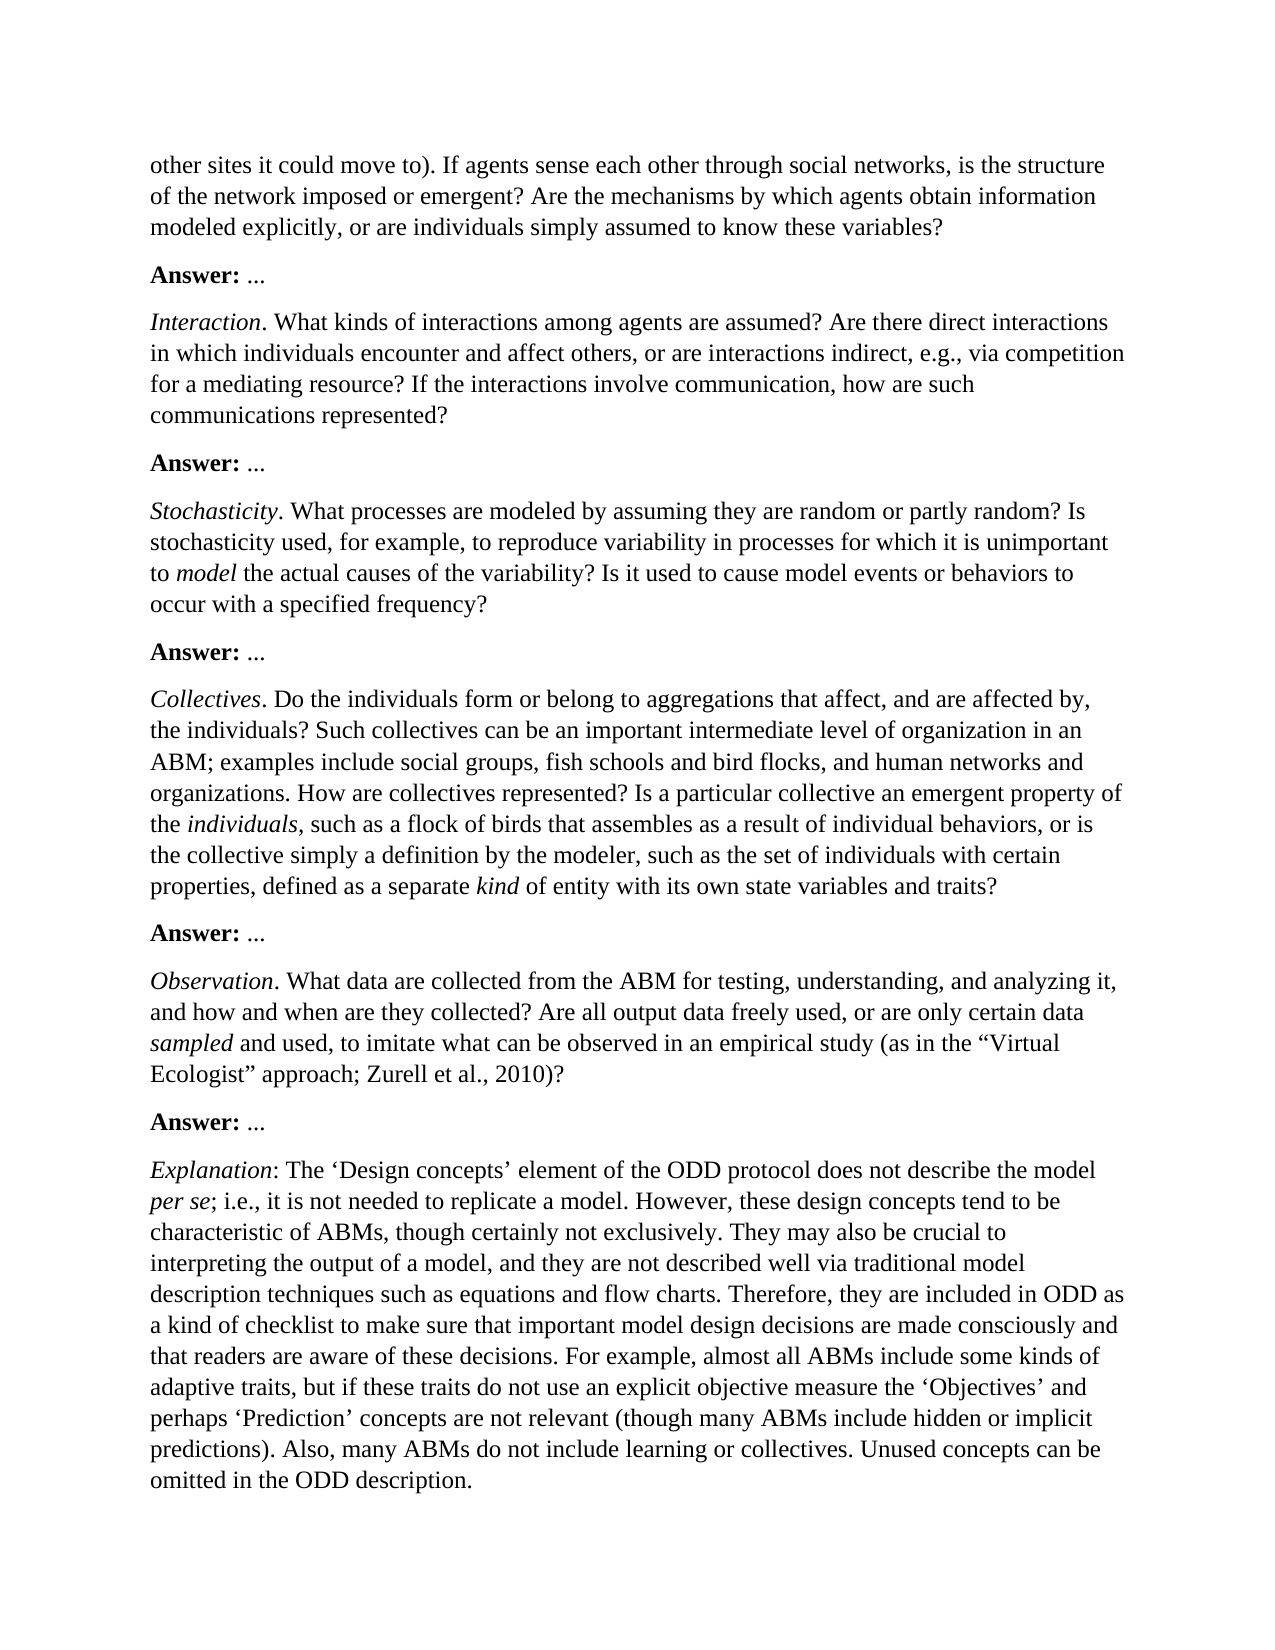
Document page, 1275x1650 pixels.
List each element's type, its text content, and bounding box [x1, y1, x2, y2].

text Answer: ... [150, 637, 1125, 666]
text Explanation: The ‘Design concepts’ element of the ODD protocol does not describe the model per se; i.e., it is not needed to replicate a model. However, these design concepts tend to be characteristic of ABMs, though certainly not exclusively. They may also be crucial to interpreting the output of a model, and they are not described well via traditional model description techniques such as equations and flow charts. Therefore, they are included in ODD as a kind of checklist to make sure that important model design decisions are made consciously and that readers are aware of these decisions. For example, almost all ABMs include some kinds of adaptive traits, but if these traits do not use an explicit objective measure the ‘Objectives’ and perhaps ‘Prediction’ concepts are not relevant (though many ABMs include hidden or implicit predictions). Also, many ABMs do not include learning or collectives. Unused concepts can be omitted in the ODD description. [150, 1155, 1125, 1494]
text Answer: ... [150, 1107, 1125, 1136]
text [150, 150, 1125, 241]
text Observation. What data are collected from the ABM for testing, understanding, and analyzing it, and how and when are they collected? Are all output data freely used, or are only certain data sampled and used, to imitate what can be observed in an empirical study (as in the “Virtual Ecologist” approach; Zurell et al., 2010)? [150, 966, 1125, 1088]
text Interaction. What kinds of interactions among agents are assumed? Are there direct interactions in which individuals encounter and affect others, or are interactions indirect, e.g., via competition for a mediating resource? If the interactions involve communication, how are such communications represented? [150, 307, 1125, 429]
text Collectives. Do the individuals form or belong to aggregations that affect, and are affected by, the individuals? Such collectives can be an important intermediate level of organization in an ABM; examples include social groups, fish schools and bird flocks, and human networks and organizations. How are collectives represented? Is a particular collective an emergent property of the individuals, such as a flock of birds that assembles as a result of individual behaviors, or is the collective simply a definition by the modeler, such as the set of individuals with certain properties, defined as a separate kind of entity with its own state variables and traits? [150, 684, 1125, 899]
text Answer: ... [150, 918, 1125, 947]
text Answer: ... [150, 260, 1125, 288]
text Answer: ... [150, 448, 1125, 477]
text Stochasticity. What processes are modeled by assuming they are random or partly random? Is stochasticity used, for example, to reproduce variability in processes for which it is unimportant to model the actual causes of the variability? Is it used to cause model events or behaviors to occur with a specified frequency? [150, 496, 1125, 618]
